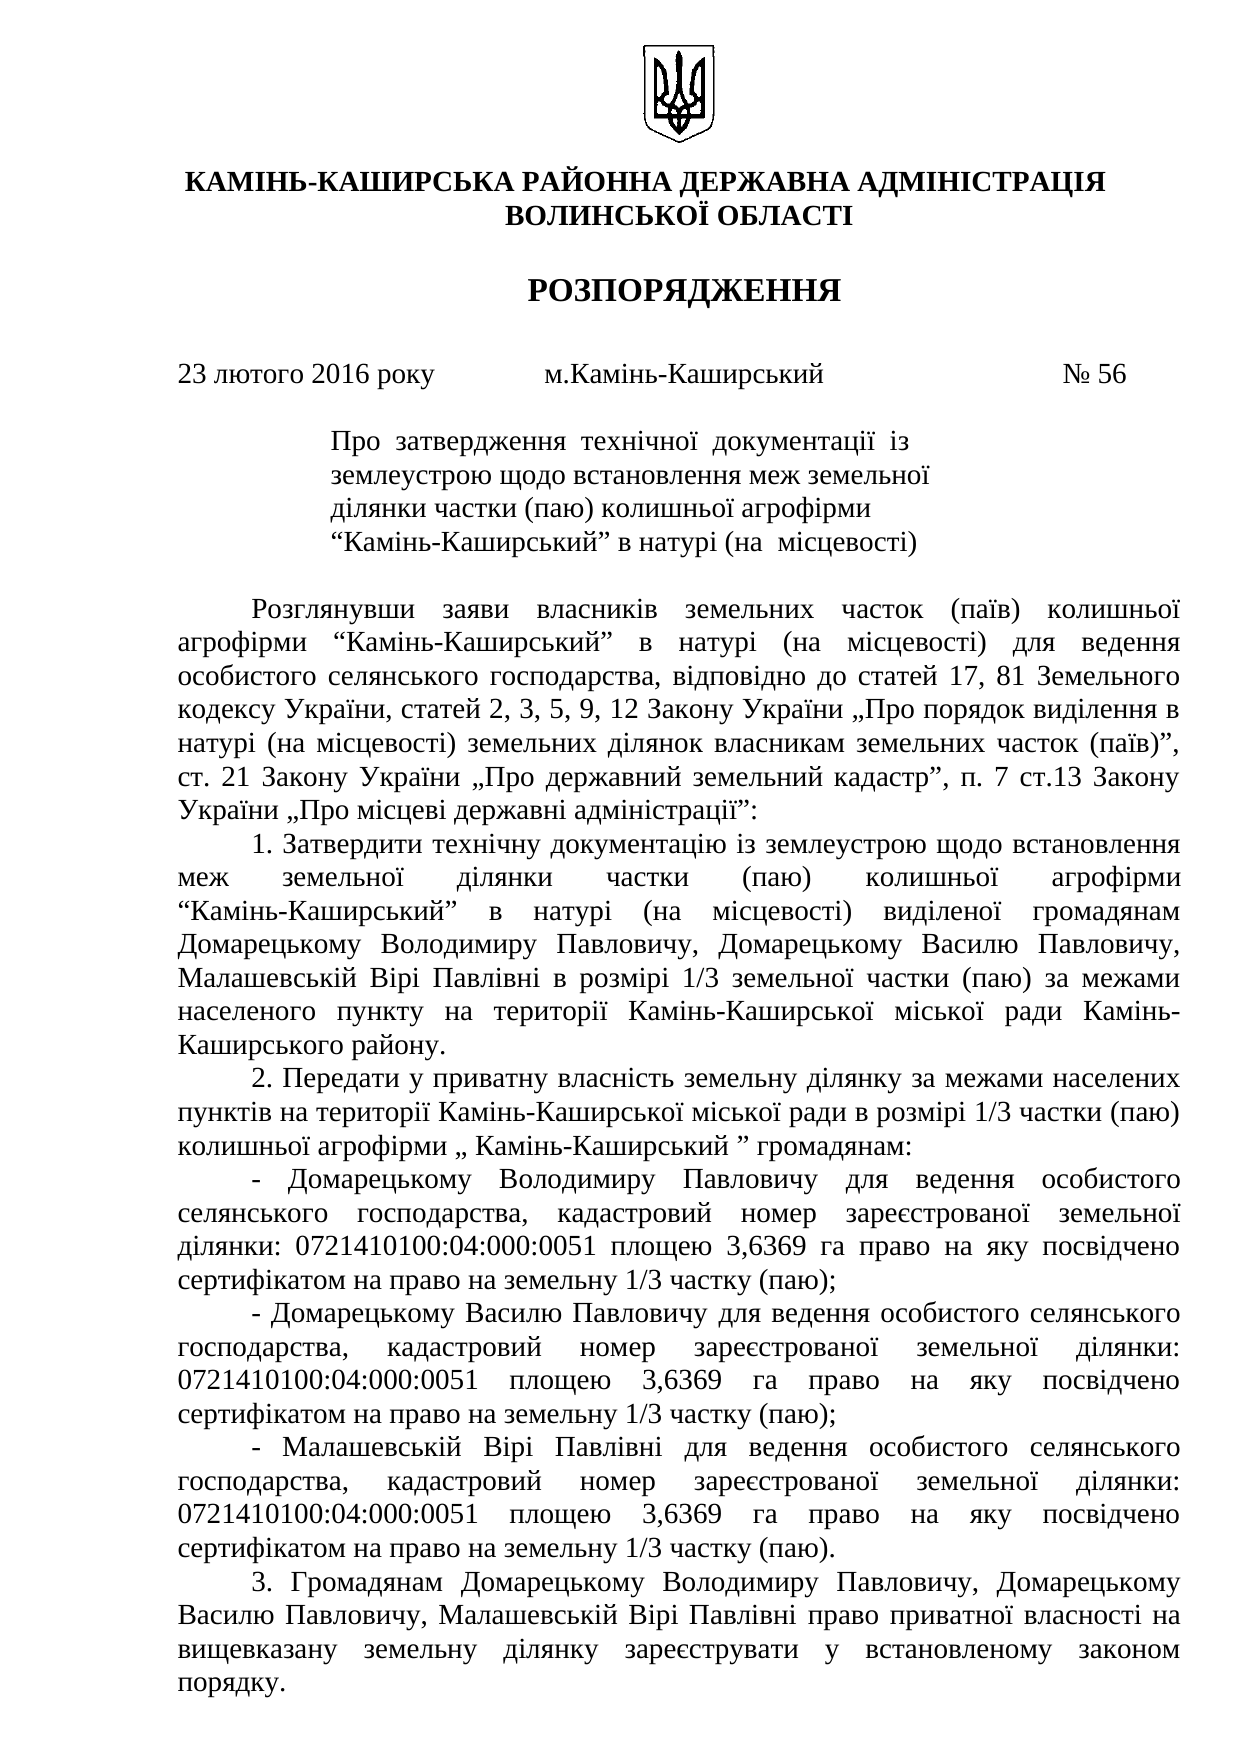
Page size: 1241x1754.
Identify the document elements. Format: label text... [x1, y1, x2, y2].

text 1. Затвердити технічну документацію із землеустрою щодо встановлення меж земельної ділянки частки (паю) колишньої агрофірми “Камінь-Каширський” в натурі (на місцевості) виділеної громадянам Домарецькому Володимиру Павловичу, Домарецькому Василю Павловичу, Малашевській Вірі Павлівні в розмірі 1/3 земельної частки (паю) за межами населеного пункту на території Камінь-Каширської міської ради Камінь-Каширського району. [177, 826, 1181, 1061]
title 23 лютого 2016 року м.Камінь-Каширський № 56 [177, 356, 1181, 390]
text “Камінь-Каширський” в натурі (на місцевості) [177, 524, 1181, 557]
text - Домарецькому Василю Павловичу для ведення особистого селянського господарства, кадастровий номер зареєстрованої земельної ділянки: 0721410100:04:000:0051 площею право на яку посвідчено сертифікатом на право на земельну 1/3 частку (паю); [177, 1295, 1181, 1429]
subtitle ВОЛИНСЬКОЇ ОБЛАСТІ [177, 198, 1181, 231]
text 3. Громадянам Домарецькому Володимиру Павловичу, Домарецькому Василю Павловичу, Малашевській Вірі Павлівні право приватної власності на вищевказану земельну ділянку зареєструвати у встановленому законом порядку. [177, 1564, 1181, 1698]
text 2. Передати у приватну власність земельну ділянку за межами населених пунктів на території Камінь-Каширської міської ради в розмірі 1/3 частки (паю) колишньої агрофірми „ Камінь-Каширський ” громадянам: [177, 1061, 1181, 1161]
text Розглянувши заяви власників земельних часток (паїв) колишньої агрофірми “Камінь-Каширський” в натурі (на місцевості) для ведення особистого селянського господарства, відповідно до статей 17, 81 Земельного кодексу України, статей 2, 3, 5, 9, 12 Закону України „Про порядок виділення в натурі (на місцевості) земельних ділянок власникам земельних часток (паїв)”, ст. 21 Закону України „Про державний земельний кадастр”, п. 7 ст.13 Закону України „Про місцеві державні адміністрації”: [177, 591, 1181, 826]
text - Малашевській Вірі Павлівні для ведення особистого селянського господарства, кадастровий номер зареєстрованої земельної ділянки: 0721410100:04:000:0051 площею право на яку посвідчено сертифікатом на право на земельну 1/3 частку (паю). [177, 1429, 1181, 1564]
picture [643, 44, 715, 143]
subtitle РОЗПОРЯДЖЕННЯ [177, 270, 1181, 308]
text землеустрою щодо встановлення меж земельної [177, 457, 1181, 490]
text ділянки частки (паю) колишньої агрофірми [177, 490, 1181, 524]
text - Домарецькому Володимиру Павловичу для ведення особистого селянського господарства, кадастровий номер зареєстрованої земельної ділянки: 0721410100:04:000:0051 площею право на яку посвідчено сертифікатом на право на земельну 1/3 частку (паю); [177, 1161, 1181, 1295]
subtitle КАМІНЬ-КАШИРСЬКА РАЙОННА ДЕРЖАВНА АДМІНІСТРАЦІЯ [177, 164, 1181, 198]
text Про затвердження технічної документації із [177, 423, 1181, 457]
